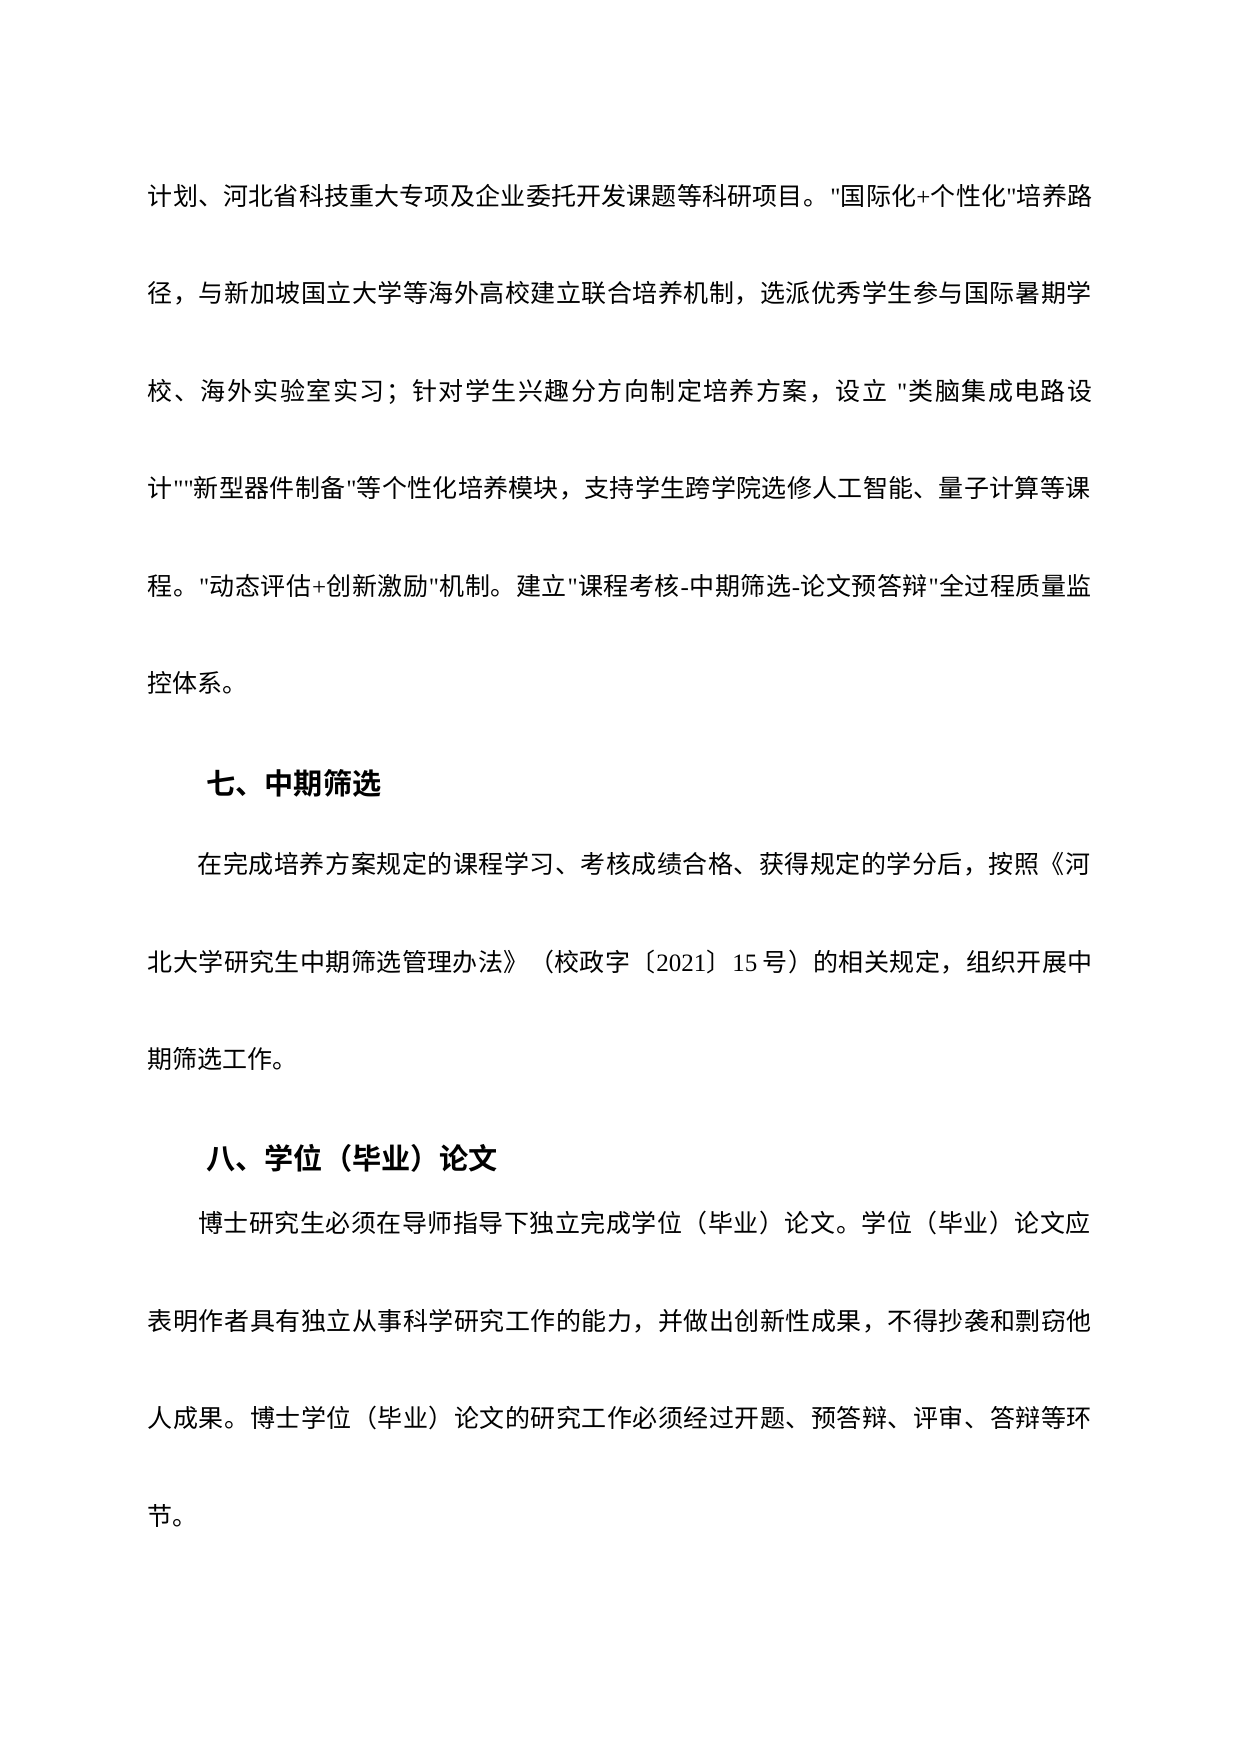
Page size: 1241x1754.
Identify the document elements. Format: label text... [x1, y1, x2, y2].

text 在完成培养方案规定的课程学习、考核成绩合格、获得规定的学分后，按照《河北大学研究生中期筛选管理办法》（校政字〔2021〕15号）的相关规定，组织开展中期筛选工作。 [148, 830, 1092, 1090]
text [148, 162, 1092, 714]
text 八、学位（毕业）论文 [148, 1124, 1092, 1189]
text 博士研究生必须在导师指导下独立完成学位（毕业）论文。学位（毕业）论文应表明作者具有独立从事科学研究工作的能力，并做出创新性成果，不得抄袭和剽窃他人成果。博士学位（毕业）论文的研究工作必须经过开题、预答辩、评审、答辩等环节。 [148, 1189, 1092, 1547]
text 七、中期筛选 [148, 749, 1092, 814]
